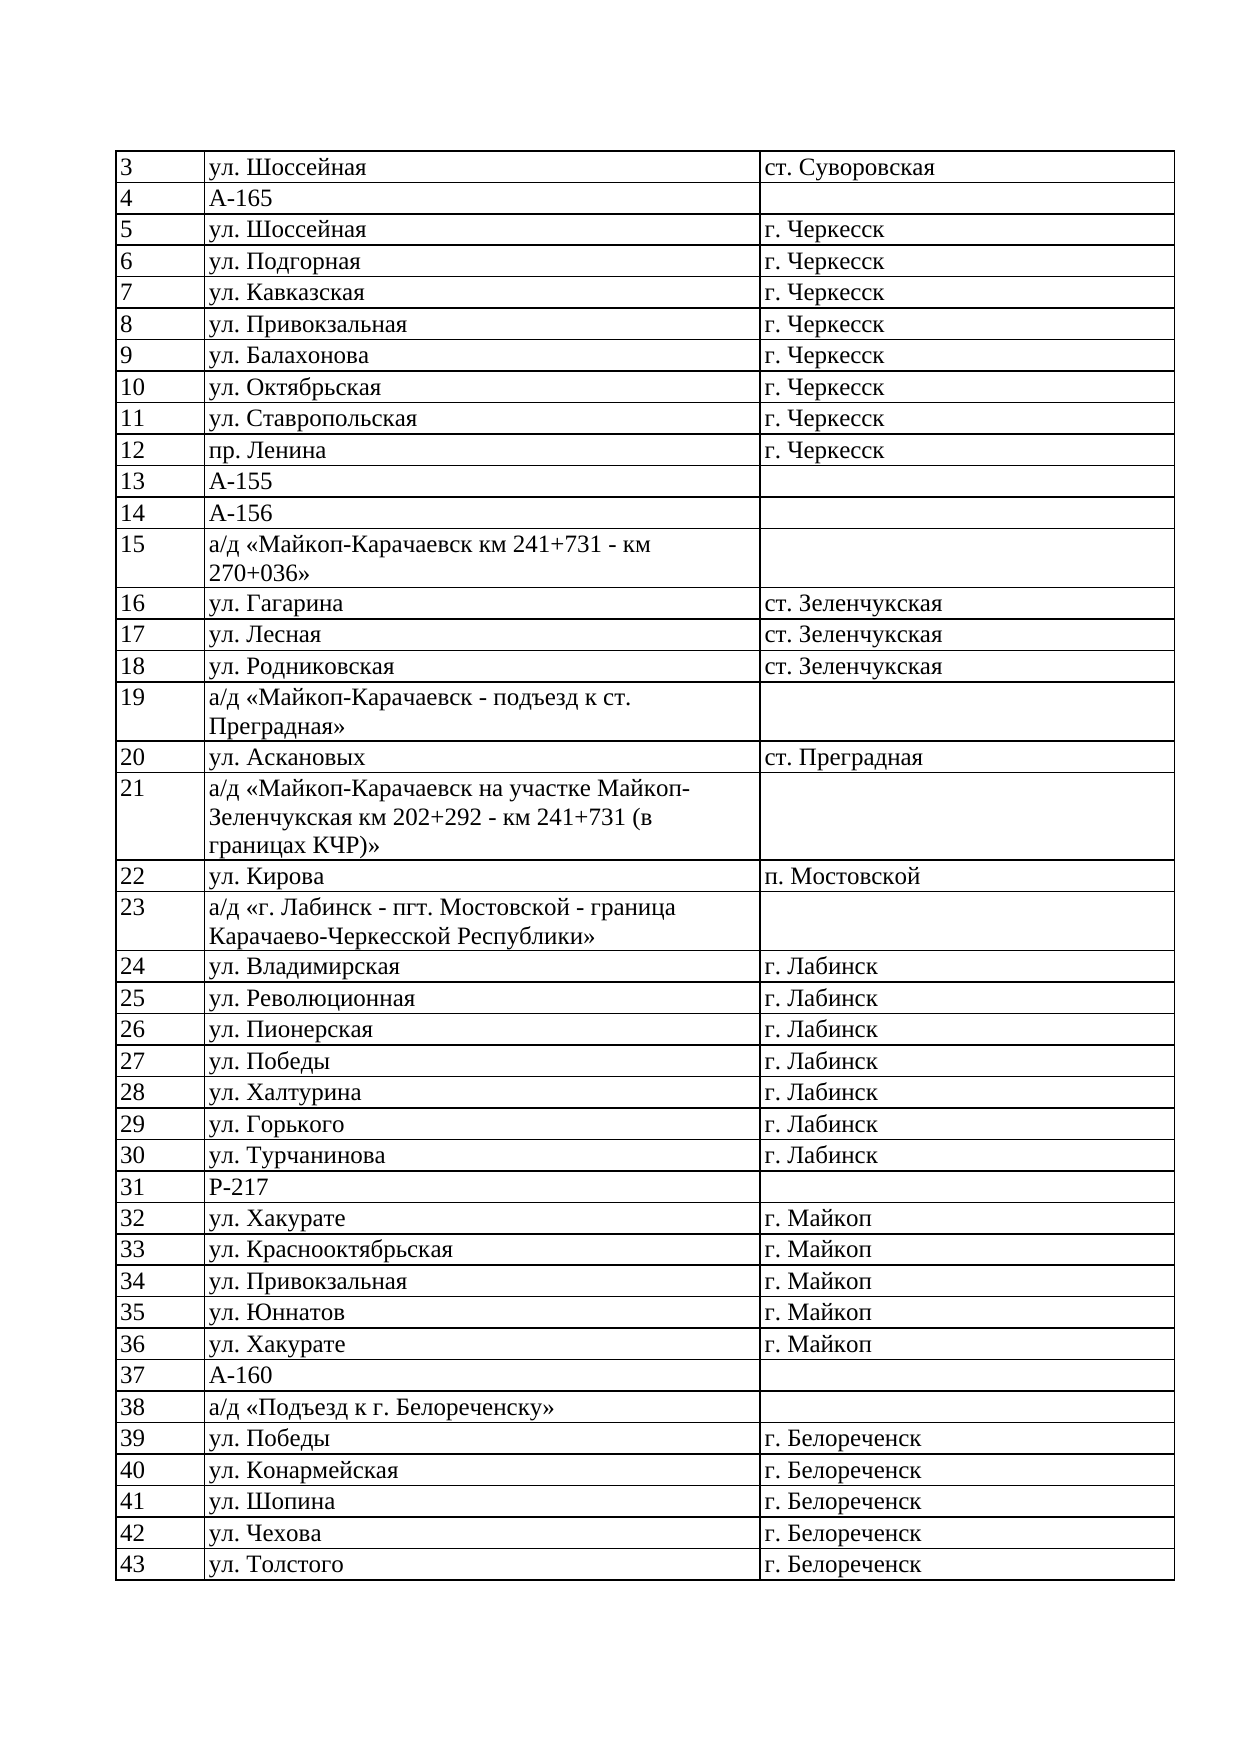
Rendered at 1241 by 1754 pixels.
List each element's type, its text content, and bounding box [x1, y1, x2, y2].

table_cell 40 [117, 1455, 204, 1484]
table_cell ст. Зеленчукская [761, 620, 1174, 649]
table_cell г. Черкесск [761, 435, 1174, 464]
table_cell 6 [117, 246, 204, 276]
table_cell п. Мостовской [761, 861, 1174, 891]
table_cell ул. Шоссейная [205, 152, 759, 181]
table_cell г. Черкесск [761, 215, 1174, 244]
table_cell 37 [117, 1360, 204, 1390]
table_cell 8 [117, 309, 204, 339]
table_cell г. Черкесск [761, 246, 1174, 276]
table_cell ул. Октябрьская [205, 372, 759, 402]
table_cell ул. Лесная [205, 620, 759, 649]
table_cell а/д «г. Лабинск - пгт. Мостовской - граница Карачаево-Черкесской Республики» [205, 892, 759, 950]
table_cell [761, 1360, 1174, 1390]
table_cell ул. Аскановых [205, 742, 759, 771]
table_cell 14 [117, 498, 204, 527]
table_cell 9 [117, 340, 204, 370]
table_cell ул. Пионерская [205, 1014, 759, 1044]
table_cell 34 [117, 1266, 204, 1296]
table_cell г. Майкоп [761, 1266, 1174, 1296]
table_cell 18 [117, 651, 204, 681]
table_cell ул. Родниковская [205, 651, 759, 681]
table_cell ул. Халтурина [205, 1077, 759, 1107]
table_cell 22 [117, 861, 204, 891]
table_cell ст. Зеленчукская [761, 651, 1174, 681]
table_cell 15 [117, 529, 204, 587]
table_cell [761, 773, 1174, 859]
table_cell г. Белореченск [761, 1423, 1174, 1453]
table_cell [761, 683, 1174, 740]
table_cell 12 [117, 435, 204, 464]
table_cell ул. Хакурате [205, 1203, 759, 1233]
table_cell г. Лабинск [761, 951, 1174, 981]
table_cell 24 [117, 951, 204, 981]
table_cell ул. Кавказская [205, 277, 759, 307]
table_cell 20 [117, 742, 204, 771]
table_cell 31 [117, 1172, 204, 1201]
table_cell г. Лабинск [761, 1109, 1174, 1138]
table_cell 7 [117, 277, 204, 307]
table_cell А-160 [205, 1360, 759, 1390]
table_cell пр. Ленина [205, 435, 759, 464]
table_cell ул. Шоссейная [205, 215, 759, 244]
table_cell 11 [117, 403, 204, 433]
table_cell г. Майкоп [761, 1235, 1174, 1264]
table_cell г. Белореченск [761, 1518, 1174, 1547]
table_cell ул. Конармейская [205, 1455, 759, 1484]
table_cell ул. Чехова [205, 1518, 759, 1547]
table_cell А-156 [205, 498, 759, 527]
table_cell г. Черкесск [761, 309, 1174, 339]
table_cell 39 [117, 1423, 204, 1453]
table_cell 38 [117, 1392, 204, 1422]
table_cell [761, 529, 1174, 587]
table_cell 17 [117, 620, 204, 649]
table_cell [761, 466, 1174, 496]
table_cell 43 [117, 1549, 204, 1579]
table_cell 21 [117, 773, 204, 859]
table_cell ул. Подгорная [205, 246, 759, 276]
table_cell ст. Суворовская [761, 152, 1174, 181]
table_cell г. Белореченск [761, 1549, 1174, 1579]
table_cell г. Майкоп [761, 1203, 1174, 1233]
table_cell 32 [117, 1203, 204, 1233]
table_cell г. Черкесск [761, 403, 1174, 433]
table_cell г. Майкоп [761, 1329, 1174, 1359]
table_cell ул. Турчанинова [205, 1140, 759, 1170]
table_cell ул. Хакурате [205, 1329, 759, 1359]
table_cell г. Лабинск [761, 1014, 1174, 1044]
table_cell г. Белореченск [761, 1455, 1174, 1484]
table_cell 27 [117, 1046, 204, 1076]
table_cell а/д «Майкоп-Карачаевск - подъезд к ст. Преградная» [205, 683, 759, 740]
table_cell а/д «Майкоп-Карачаевск км 241+731 - км 270+036» [205, 529, 759, 587]
table_cell г. Лабинск [761, 1046, 1174, 1076]
table_cell г. Лабинск [761, 1140, 1174, 1170]
table_cell ул. Ставропольская [205, 403, 759, 433]
table_cell 33 [117, 1235, 204, 1264]
table_cell г. Лабинск [761, 983, 1174, 1013]
table_cell ул. Балахонова [205, 340, 759, 370]
table_cell 26 [117, 1014, 204, 1044]
table_cell 28 [117, 1077, 204, 1107]
table_cell г. Черкесск [761, 340, 1174, 370]
table_cell ст. Преградная [761, 742, 1174, 771]
table_cell 23 [117, 892, 204, 950]
table_cell ул. Революционная [205, 983, 759, 1013]
table_cell ул. Владимирская [205, 951, 759, 981]
table_cell 16 [117, 588, 204, 618]
table_cell г. Черкесск [761, 372, 1174, 402]
table_cell ул. Юннатов [205, 1297, 759, 1327]
table_cell А-155 [205, 466, 759, 496]
table_cell 42 [117, 1518, 204, 1547]
table_cell [761, 498, 1174, 527]
table_cell [761, 183, 1174, 213]
table_cell ул. Победы [205, 1423, 759, 1453]
table_cell г. Белореченск [761, 1486, 1174, 1516]
table_cell ул. Победы [205, 1046, 759, 1076]
table_cell 3 [117, 152, 204, 181]
table_cell 36 [117, 1329, 204, 1359]
table_cell [761, 1172, 1174, 1201]
table_cell 13 [117, 466, 204, 496]
table_cell 29 [117, 1109, 204, 1138]
table_cell 19 [117, 683, 204, 740]
table_cell 35 [117, 1297, 204, 1327]
table_cell а/д «Подъезд к г. Белореченску» [205, 1392, 759, 1422]
table_cell А-165 [205, 183, 759, 213]
table_cell 30 [117, 1140, 204, 1170]
table_cell г. Черкесск [761, 277, 1174, 307]
table_cell ул. Привокзальная [205, 1266, 759, 1296]
table_cell ул. Шопина [205, 1486, 759, 1516]
table_cell 41 [117, 1486, 204, 1516]
table_cell ст. Зеленчукская [761, 588, 1174, 618]
table_cell [761, 892, 1174, 950]
table_cell 5 [117, 215, 204, 244]
table_cell ул. Краснооктябрьская [205, 1235, 759, 1264]
table_cell 25 [117, 983, 204, 1013]
table_cell Р-217 [205, 1172, 759, 1201]
table_cell ул. Толстого [205, 1549, 759, 1579]
table_cell ул. Гагарина [205, 588, 759, 618]
table_cell 4 [117, 183, 204, 213]
table_cell г. Лабинск [761, 1077, 1174, 1107]
table_cell 10 [117, 372, 204, 402]
table_cell [761, 1392, 1174, 1422]
table_cell ул. Кирова [205, 861, 759, 891]
table_cell ул. Привокзальная [205, 309, 759, 339]
table_cell г. Майкоп [761, 1297, 1174, 1327]
table_cell а/д «Майкоп-Карачаевск на участке Майкоп-Зеленчукская км 202+292 - км 241+731 (в границах КЧР)» [205, 773, 759, 859]
table_cell ул. Горького [205, 1109, 759, 1138]
